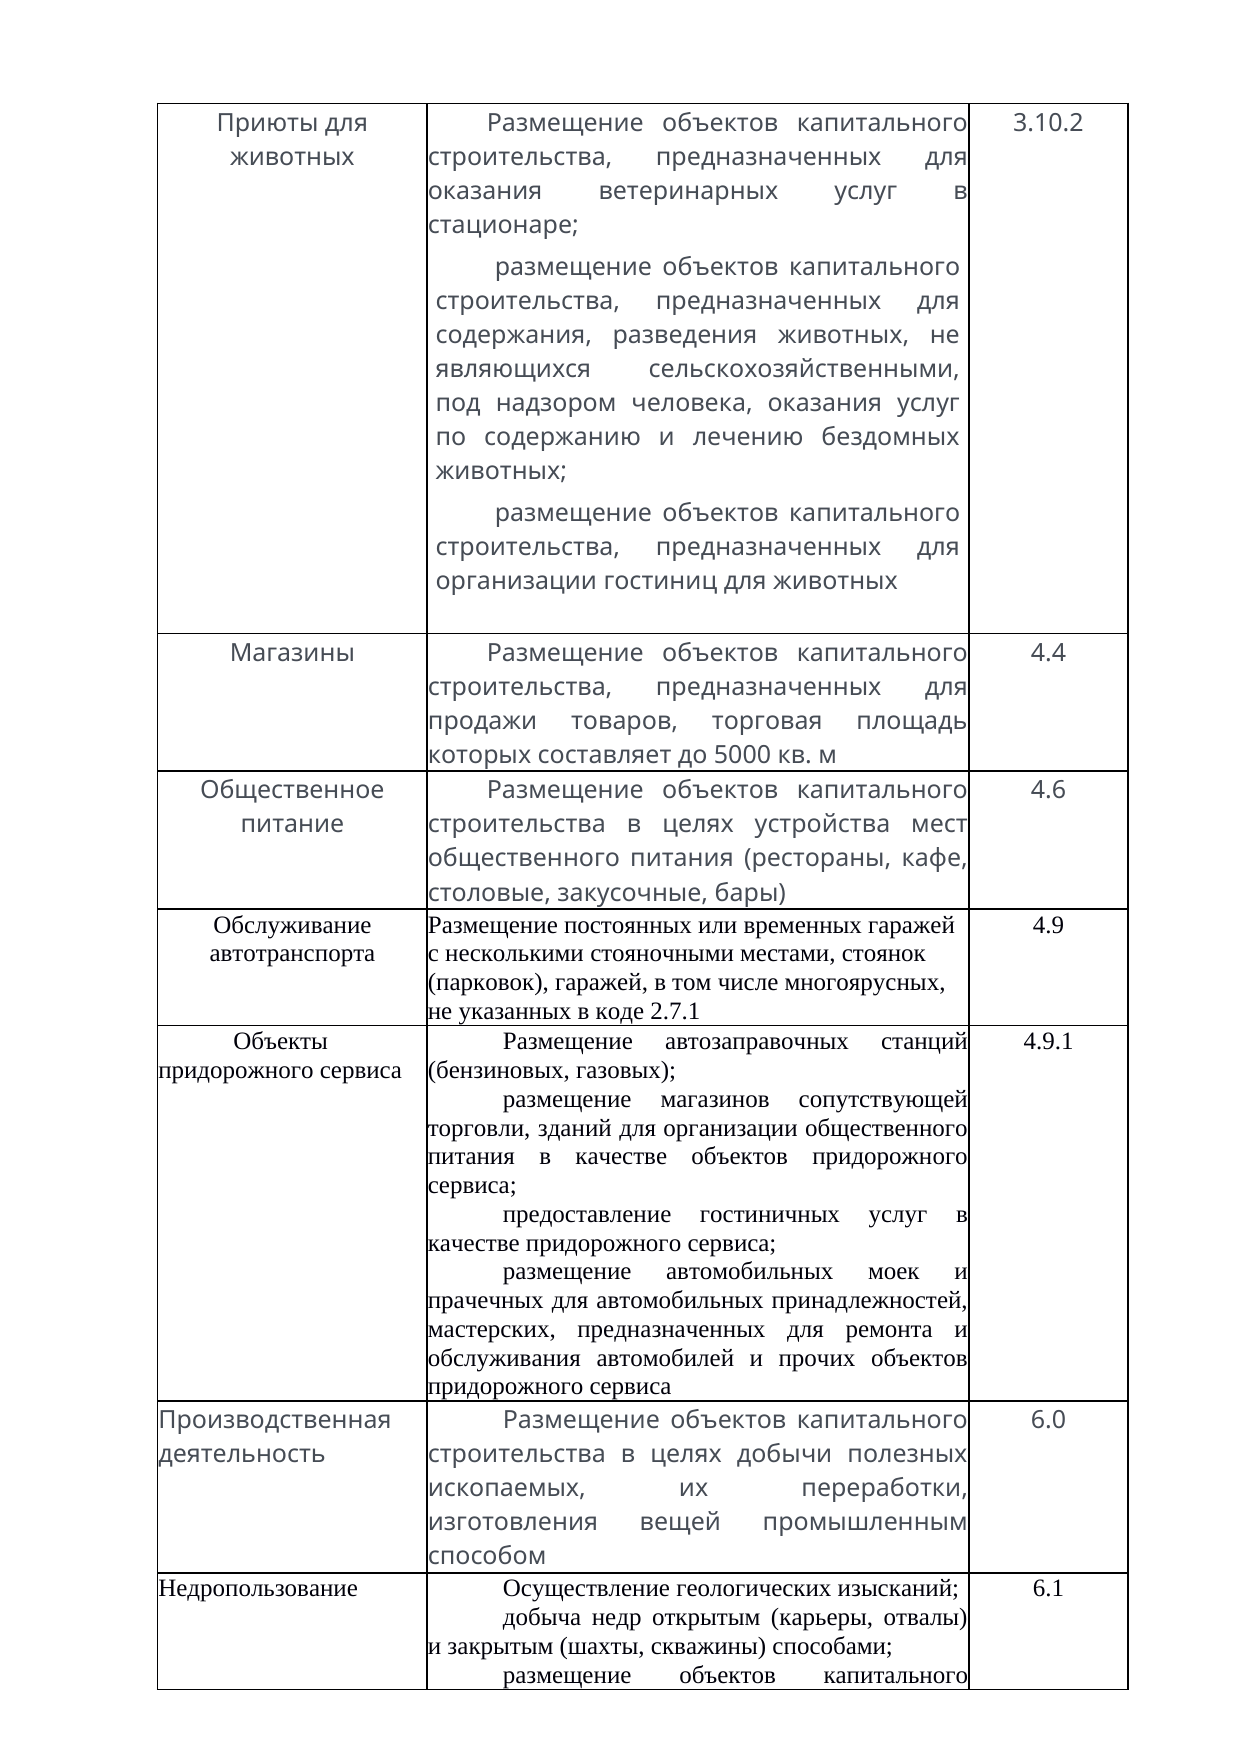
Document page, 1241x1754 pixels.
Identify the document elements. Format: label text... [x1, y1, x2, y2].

table_cell Магазины [158, 634, 426, 770]
table_cell 6.0 [970, 1402, 1127, 1572]
table_cell Недропользование [158, 1574, 426, 1688]
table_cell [428, 1574, 968, 1688]
table_cell Объекты придорожного сервиса [158, 1026, 426, 1400]
table_cell Размещение постоянных или временных гаражей с несколькими стояночными местами, стоянок (парковок), гаражей, в том числе многоярусных, не указанных в коде 2.7.1 [428, 910, 968, 1025]
table_cell Общественное питание [158, 772, 426, 908]
table_cell 3.10.2 [970, 104, 1127, 633]
table_cell Размещение объектов капитального строительства в целях добычи полезных ископаемых, их переработки, изготовления вещей промышленным способом [428, 1402, 968, 1572]
table_cell Размещение объектов капитального строительства в целях устройства мест общественного питания (рестораны, кафе, столовые, закусочные, бары) [428, 772, 968, 908]
table_cell 4.4 [970, 634, 1127, 770]
table_cell Приюты для животных [158, 104, 426, 633]
table_cell Размещение объектов капитального строительства, предназначенных для продажи товаров, торговая площадь которых составляет до 5000 кв. м [428, 634, 968, 770]
table_cell 4.9 [970, 910, 1127, 1025]
table_cell 4.6 [970, 772, 1127, 908]
table_cell Обслуживание автотранспорта [158, 910, 426, 1025]
table_cell Производственная деятельность [158, 1402, 426, 1572]
table_cell Размещение объектов капитального строительства, предназначенных для оказания ветеринарных услуг в стационаре; размещение объектов капитального строительства, предназначенных для содержания, разведения животных, не являющихся сельскохозяйственными, под надзором человека, оказания услуг по содержанию и лечению бездомных животных; размещение объектов капитального строительства, предназначенных для организации гостиниц для животных [428, 104, 968, 633]
table_cell 4.9.1 [970, 1026, 1127, 1400]
table_cell 6.1 [970, 1574, 1127, 1688]
table_cell Размещение автозаправочных станций (бензиновых, газовых); размещение магазинов сопутствующей торговли, зданий для организации общественного питания в качестве объектов придорожного сервиса; предоставление гостиничных услуг в качестве придорожного сервиса; размещение автомобильных моек и прачечных для автомобильных принадлежностей, мастерских, предназначенных для ремонта и обслуживания автомобилей и прочих объектов придорожного сервиса [428, 1026, 968, 1400]
